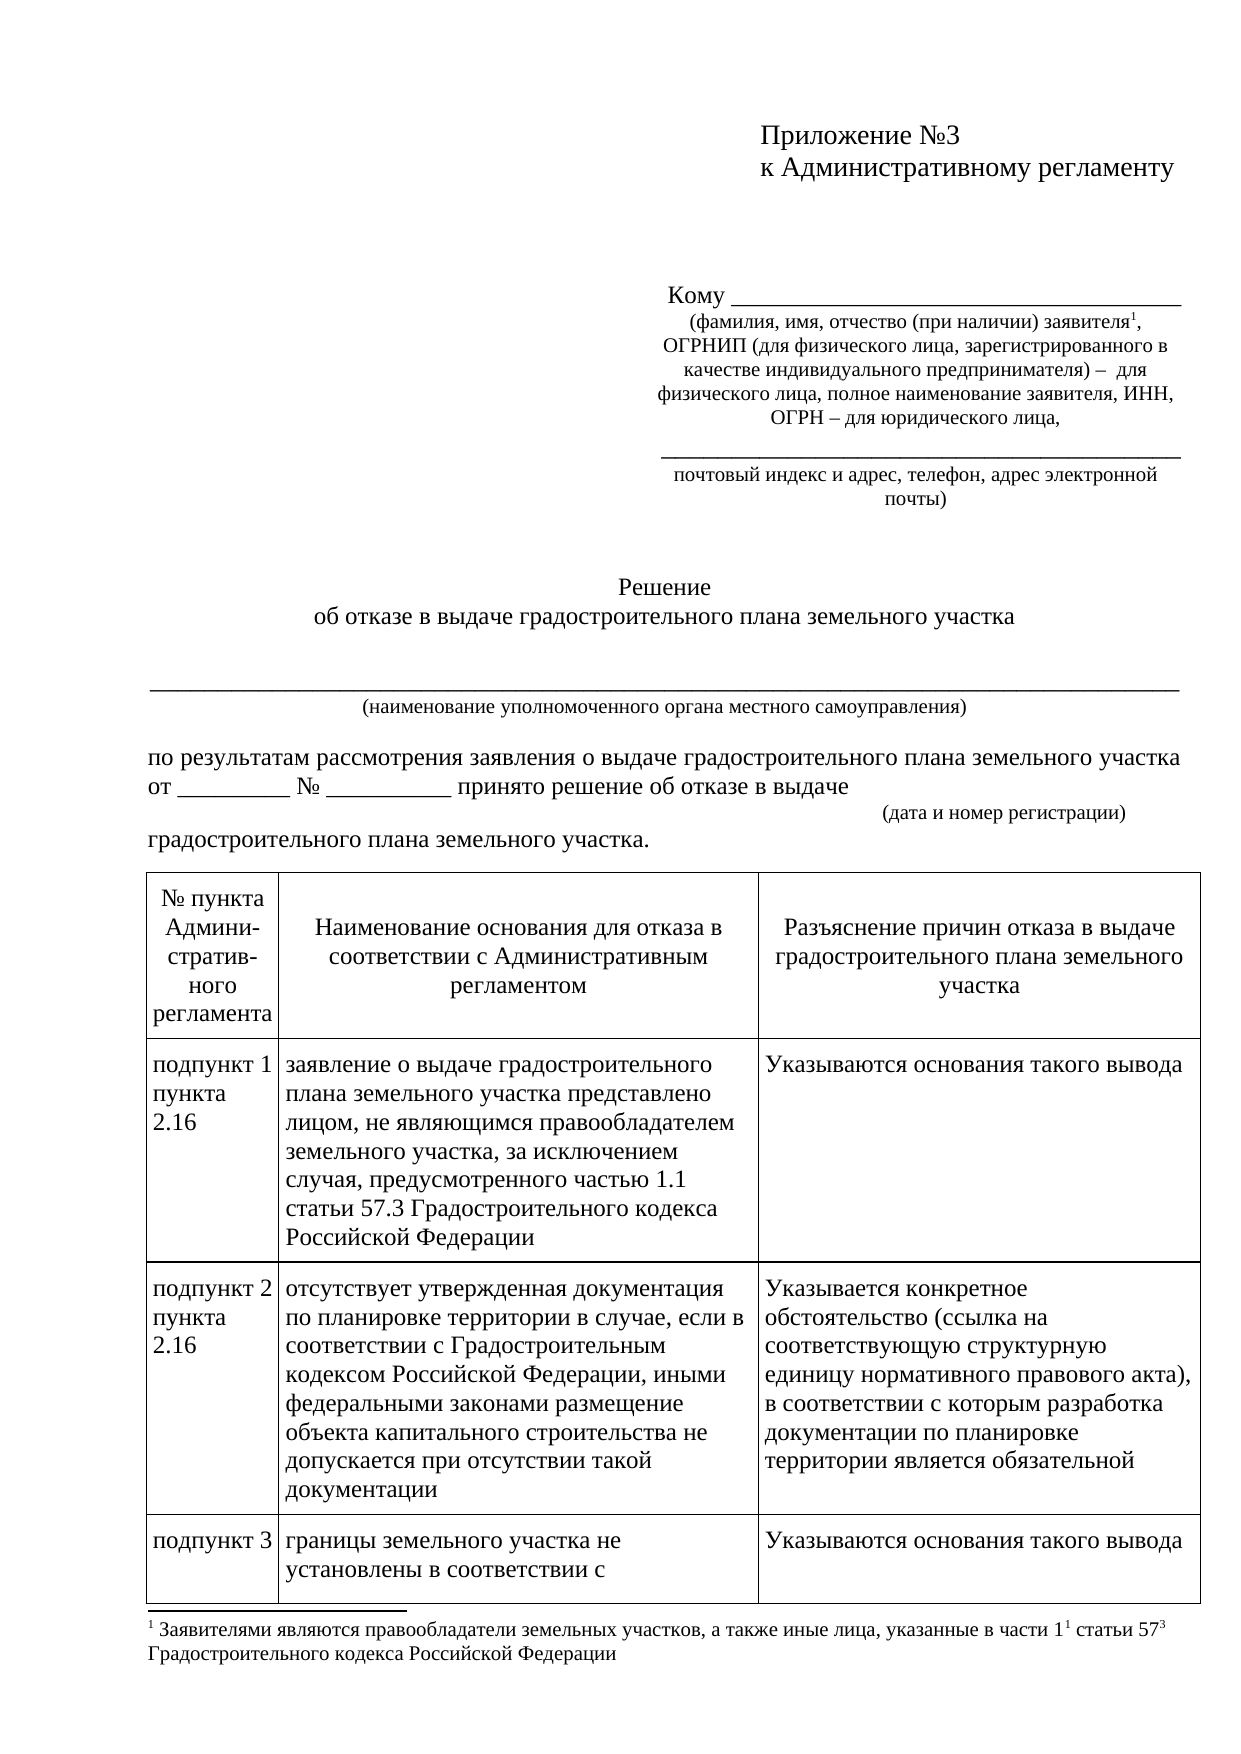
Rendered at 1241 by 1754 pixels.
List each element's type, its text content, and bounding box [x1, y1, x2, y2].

text (фамилия, имя, отчество (при наличии) заявителя, ОГРНИП (для физического лица, зарегистрированного в качестве индивидуального предпринимателя) – для физического лица, полное наименование заявителя, ИНН, ОГРН – для юридического лица, [650, 309, 1181, 429]
table_cell заявление о выдаче градостроительного плана земельного участка представлено лицом, не являющимся правообладателем земельного участка, за исключением случая, предусмотренного частью 1.1 статьи 57.3 Градостроительного кодекса Российской Федерации [279, 1039, 758, 1261]
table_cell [279, 1515, 758, 1603]
text по результатам рассмотрения заявления о выдаче градостроительного плана земельного участка от _________ № __________ принято решение об отказе в выдаче [148, 742, 1181, 800]
text _____________________________________ [148, 429, 1181, 462]
table_cell отсутствует утвержденная документация по планировке территории в случае, если в соответствии с Градостроительным кодексом Российской Федерации, иными федеральными законами размещение объекта капитального строительства не допускается при отсутствии такой документации [279, 1263, 758, 1514]
table_header № пункта Админи-стратив-ного регламента [147, 873, 278, 1038]
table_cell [759, 1515, 1200, 1603]
table_cell подпункт 1 пункта 2.16 [147, 1039, 278, 1261]
table_cell Указывается конкретное обстоятельство (ссылка на соответствующую структурную единицу нормативного правового акта), в соответствии с которым разработка документации по планировке территории является обязательной [759, 1263, 1200, 1514]
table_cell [147, 1515, 278, 1603]
table_header Наименование основания для отказа в соответствии с Административным регламентом [279, 873, 758, 1038]
table_cell Указываются основания такого вывода [759, 1039, 1200, 1261]
text почтовый индекс и адрес, телефон, адрес электронной почты) [650, 462, 1181, 510]
text к Административному регламенту [753, 151, 1181, 183]
text об отказе в выдаче градостроительного плана земельного участка [148, 601, 1181, 629]
table_cell подпункт 2 пункта 2.16 [147, 1263, 278, 1514]
text градостроительного плана земельного участка. [148, 824, 1181, 853]
text Кому ____________________________________ [148, 280, 1181, 309]
text Решение [148, 572, 1181, 601]
table_header Разъяснение причин отказа в выдаче градостроительного плана земельного участка [759, 873, 1200, 1038]
text ____________________________________________________________________________ (наименование уполномоченного органа местного самоуправления) [148, 663, 1181, 718]
text Приложение №3 [753, 118, 1181, 151]
text (дата и номер регистрации) [148, 800, 1181, 824]
